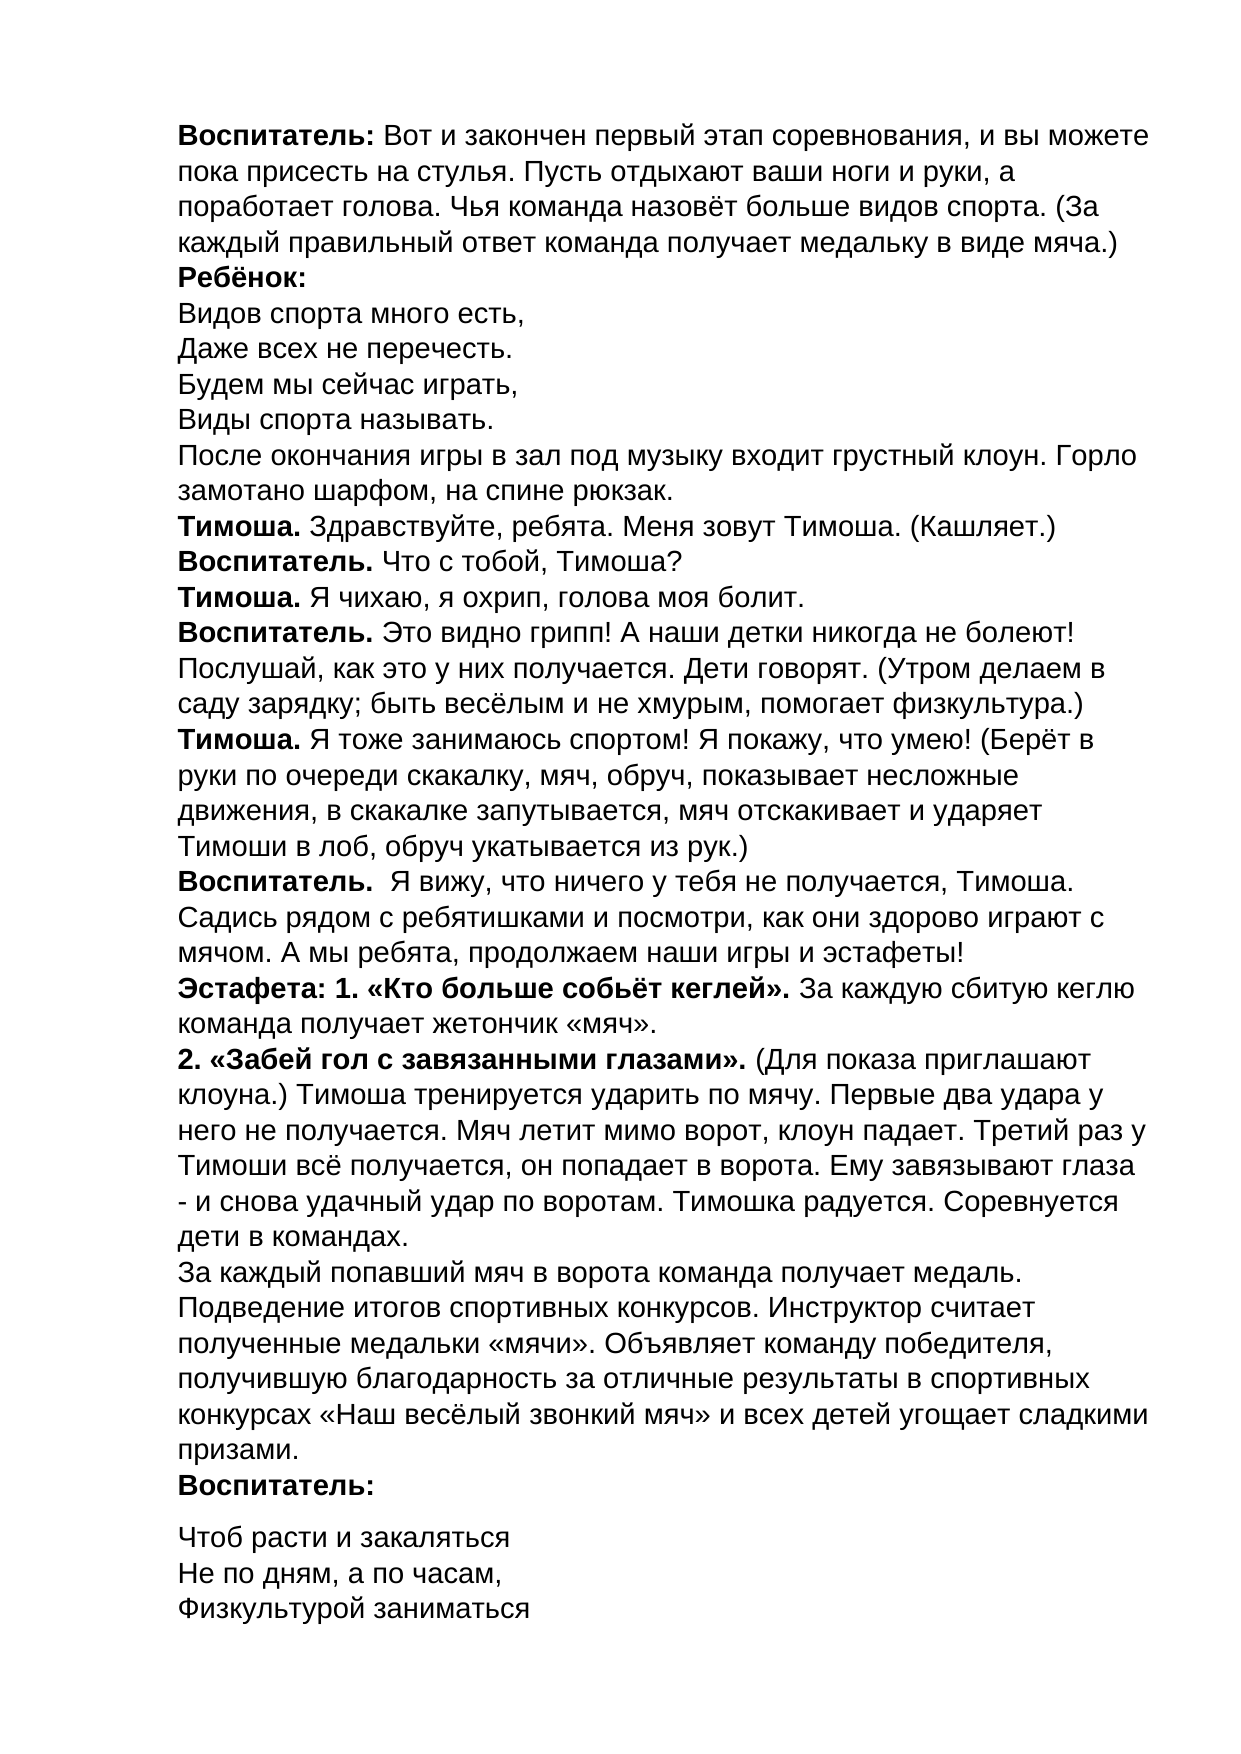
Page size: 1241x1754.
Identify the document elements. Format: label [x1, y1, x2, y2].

text [177, 1520, 1152, 1625]
text [177, 118, 1152, 1501]
